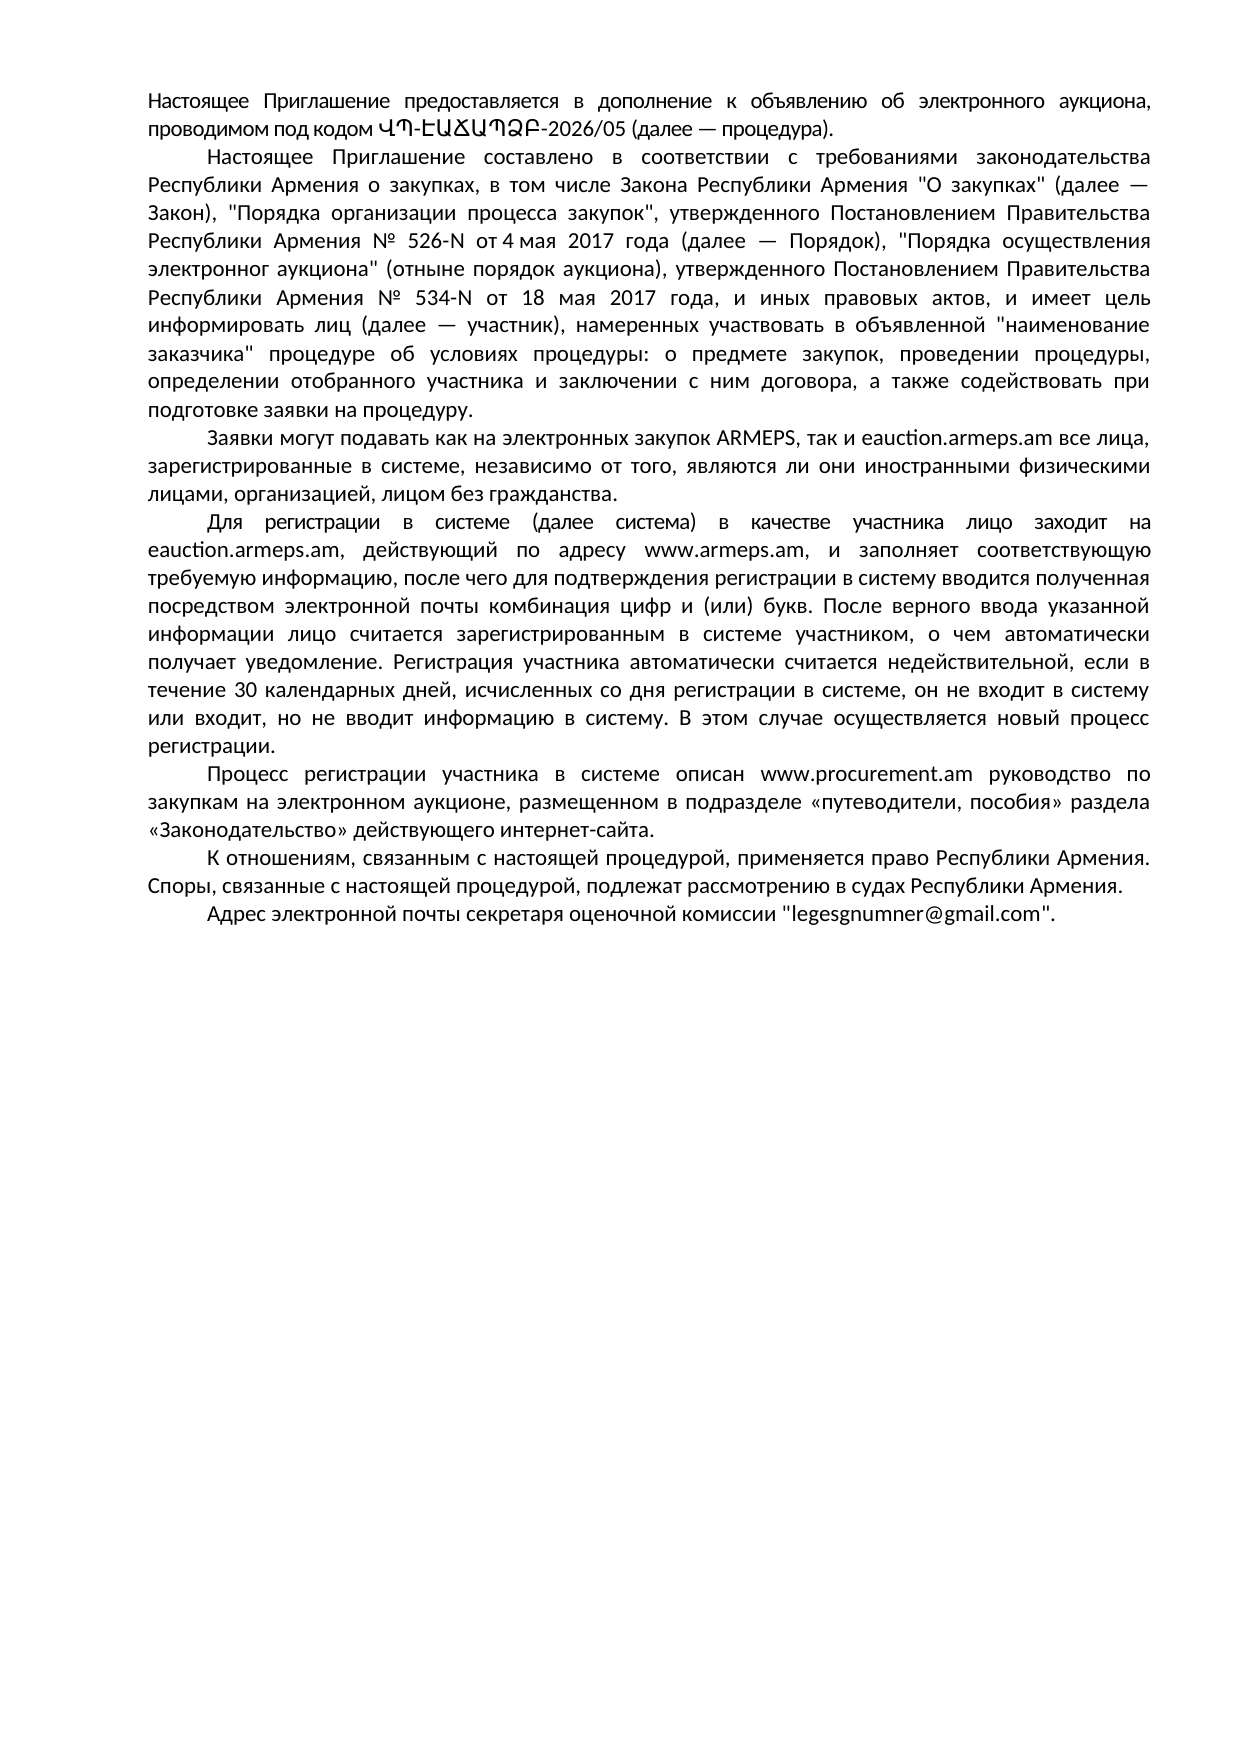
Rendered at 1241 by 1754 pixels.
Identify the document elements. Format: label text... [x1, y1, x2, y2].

text Для регистрации в системе (далее система) в качестве участника лицо заходит на eauction.armeps.am, действующий по адресу www.armeps.am, и заполняет соответствующую требуемую информацию, после чего для подтверждения регистрации в систему вводится полученная посредством электронной почты комбинация цифр и (или) букв. После верного ввода указанной информации лицо считается зарегистрированным в системе участником, о чем автоматически получает уведомление. Регистрация участника автоматически считается недействительной, если в течение 30 календарных дней, исчисленных со дня регистрации в системе, он не входит в систему или входит, но не вводит информацию в систему. В этом случае осуществляется новый процесс регистрации. [148, 507, 1152, 759]
text Настоящее Приглашение составлено в соответствии с требованиями законодательства Республики Армения о закупках, в том числе Закона Республики Армения "О закупках" (далее — Закон), "Порядка организации процесса закупок", утвержденного Постановлением Правительства Республики Армения № 526-N от 4 мая 2017 года (далее — Порядок), "Порядка осуществления электронног аукциона" (отныне порядок аукциона), утвержденного Постановлением Правительства Республики Армения № 534-N от 18 мая 2017 года, и иных правовых актов, и имеет цель информировать лиц (далее — участник), намеренных участвовать в объявленной "наименование заказчика" процедуре об условиях процедуры: о предмете закупок, проведении процедуры, определении отобранного участника и заключении с ним договора, а также содействовать при подготовке заявки на процедуру. [148, 142, 1152, 423]
text Процесс регистрации участника в системе описан www.procurement.am руководство по закупкам на электронном аукционе, размещенном в подразделе «путеводители, пособия» раздела «Законодательство» действующего интернет-сайта. [148, 759, 1152, 843]
text Заявки могут подавать как на электронных закупок ARMEPS, так и eauction.armeps.am все лица, зарегистрированные в системе, независимо от того, являются ли они иностранными физическими лицами, организацией, лицом без гражданства. [148, 423, 1152, 507]
text К отношениям, связанным с настоящей процедурой, применяется право Республики Армения. Споры, связанные с настоящей процедурой, подлежат рассмотрению в судах Республики Армения. [148, 843, 1152, 899]
text Настоящее Приглашение предоставляется в дополнение к объявлению об электронного аукциона, проводимом под кодом ՎՊ-ԷԱՃԱՊՁԲ-2026/05 (далее — процедура). [148, 86, 1152, 142]
text Адрес электронной почты секретаря оценочной комиссии "legesgnumner@gmail.com". [148, 899, 1152, 927]
